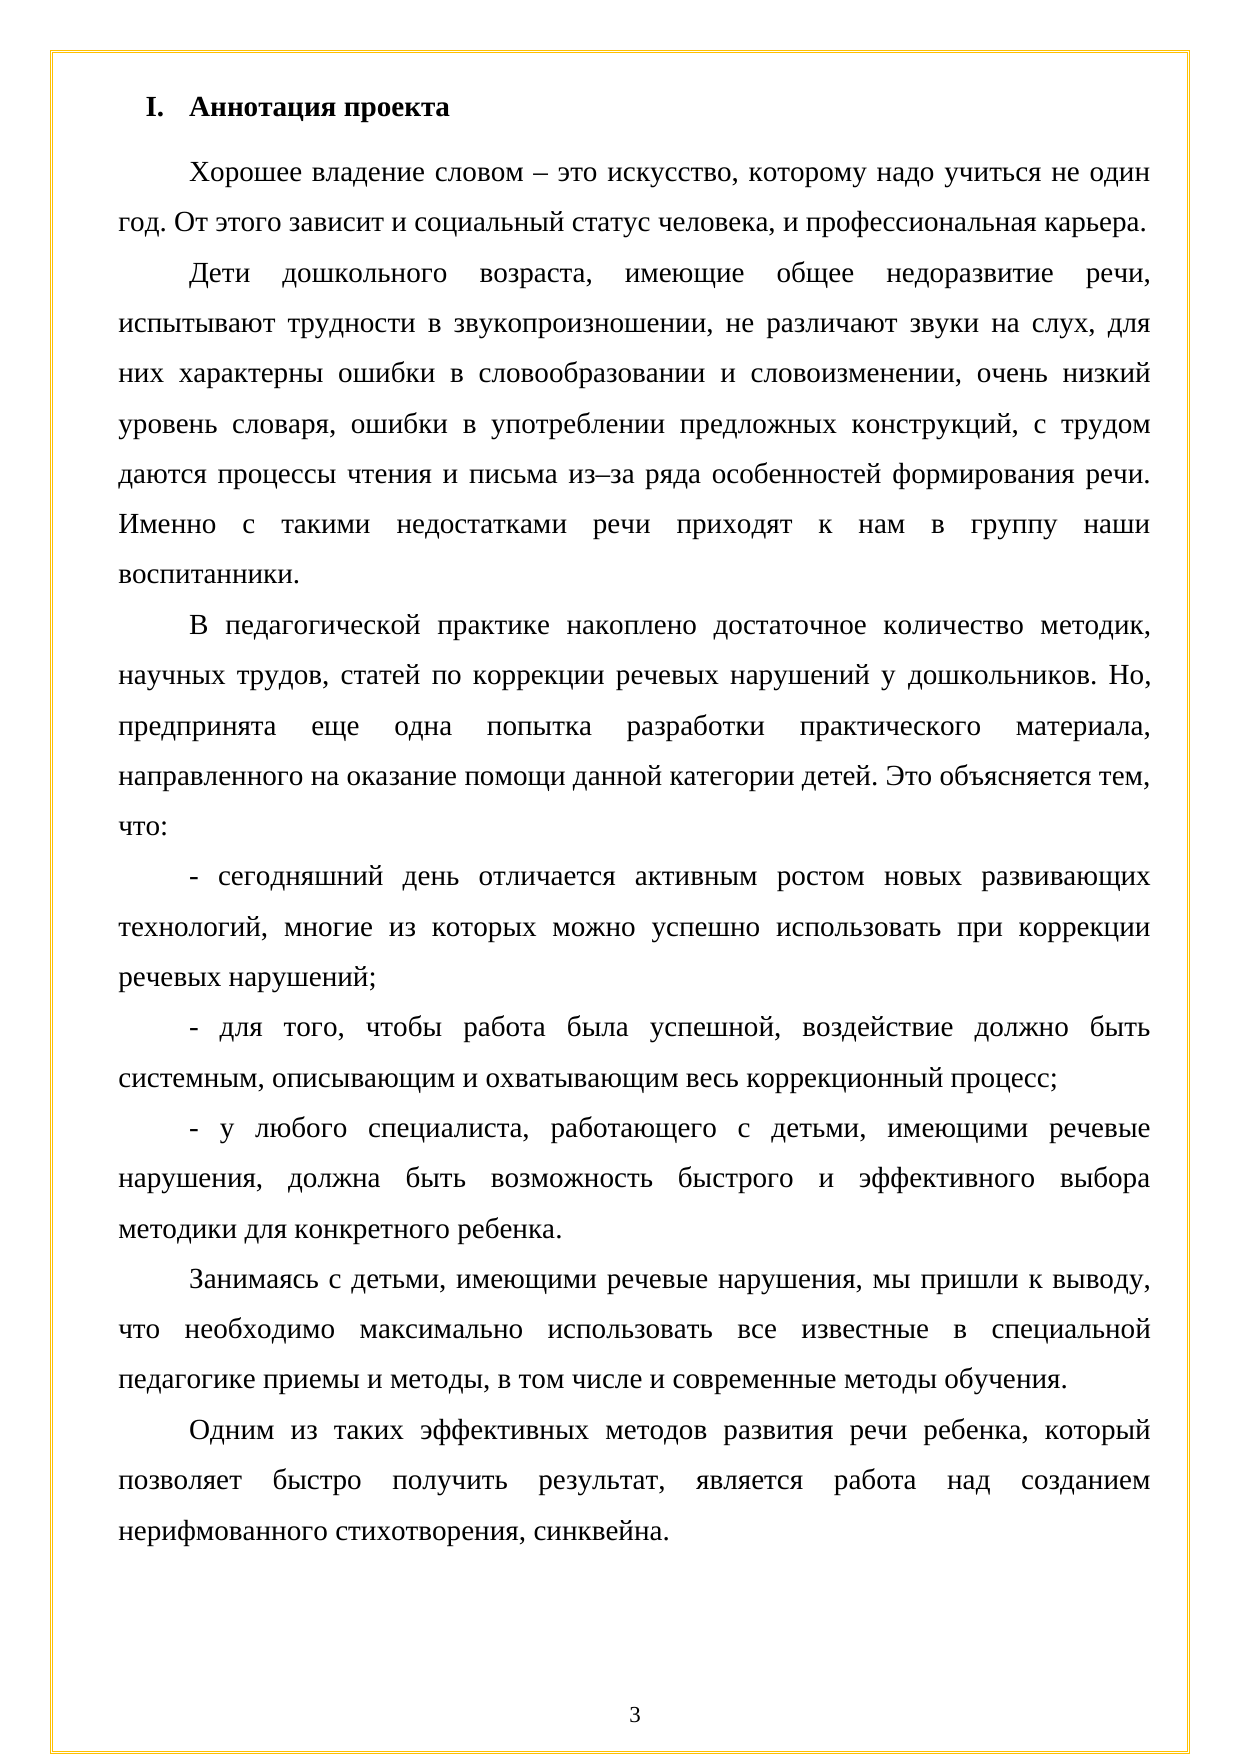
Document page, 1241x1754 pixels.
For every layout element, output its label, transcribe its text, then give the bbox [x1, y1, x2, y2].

list Аннотация проекта [145, 89, 1152, 122]
text - у любого специалиста, работающего с детьми, имеющими речевые нарушения, должна быть возможность быстрого и эффективного выбора методики для конкретного ребенка. [118, 1110, 1152, 1244]
text Одним из таких эффективных методов развития речи ребенка, который позволяет быстро получить результат, является работа над созданием нерифмованного стихотворения, синквейна. [118, 1412, 1152, 1546]
text - сегодняшний день отличается активным ростом новых развивающих технологий, многие из которых можно успешно использовать при коррекции речевых нарушений; [118, 858, 1152, 993]
text Занимаясь с детьми, имеющими речевые нарушения, мы пришли к выводу, что необходимо максимально использовать все известные в специальной педагогике приемы и методы, в том числе и современные методы обучения. [118, 1261, 1152, 1395]
text В педагогической практике накоплено достаточное количество методик, научных трудов, статей по коррекции речевых нарушений у дошкольников. Но, предпринята еще одна попытка разработки практического материала, направленного на оказание помощи данной категории детей. Это объясняется тем, что: [118, 607, 1152, 842]
text - для того, чтобы работа была успешной, воздействие должно быть системным, описывающим и охватывающим весь коррекционный процесс; [118, 1009, 1152, 1093]
text Дети дошкольного возраста, имеющие общее недоразвитие речи, испытывают трудности в звукопроизношении, не различают звуки на слух, для них характерны ошибки в словообразовании и словоизменении, очень низкий уровень словаря, ошибки в употреблении предложных конструкций, с трудом даются процессы чтения и письма из–за ряда особенностей формирования речи. Именно с такими недостатками речи приходят к нам в группу наши воспитанники. [118, 255, 1152, 590]
text Хорошее владение словом – это искусство, которому надо учиться не один год. От этого зависит и социальный статус человека, и профессиональная карьера. [118, 154, 1152, 238]
